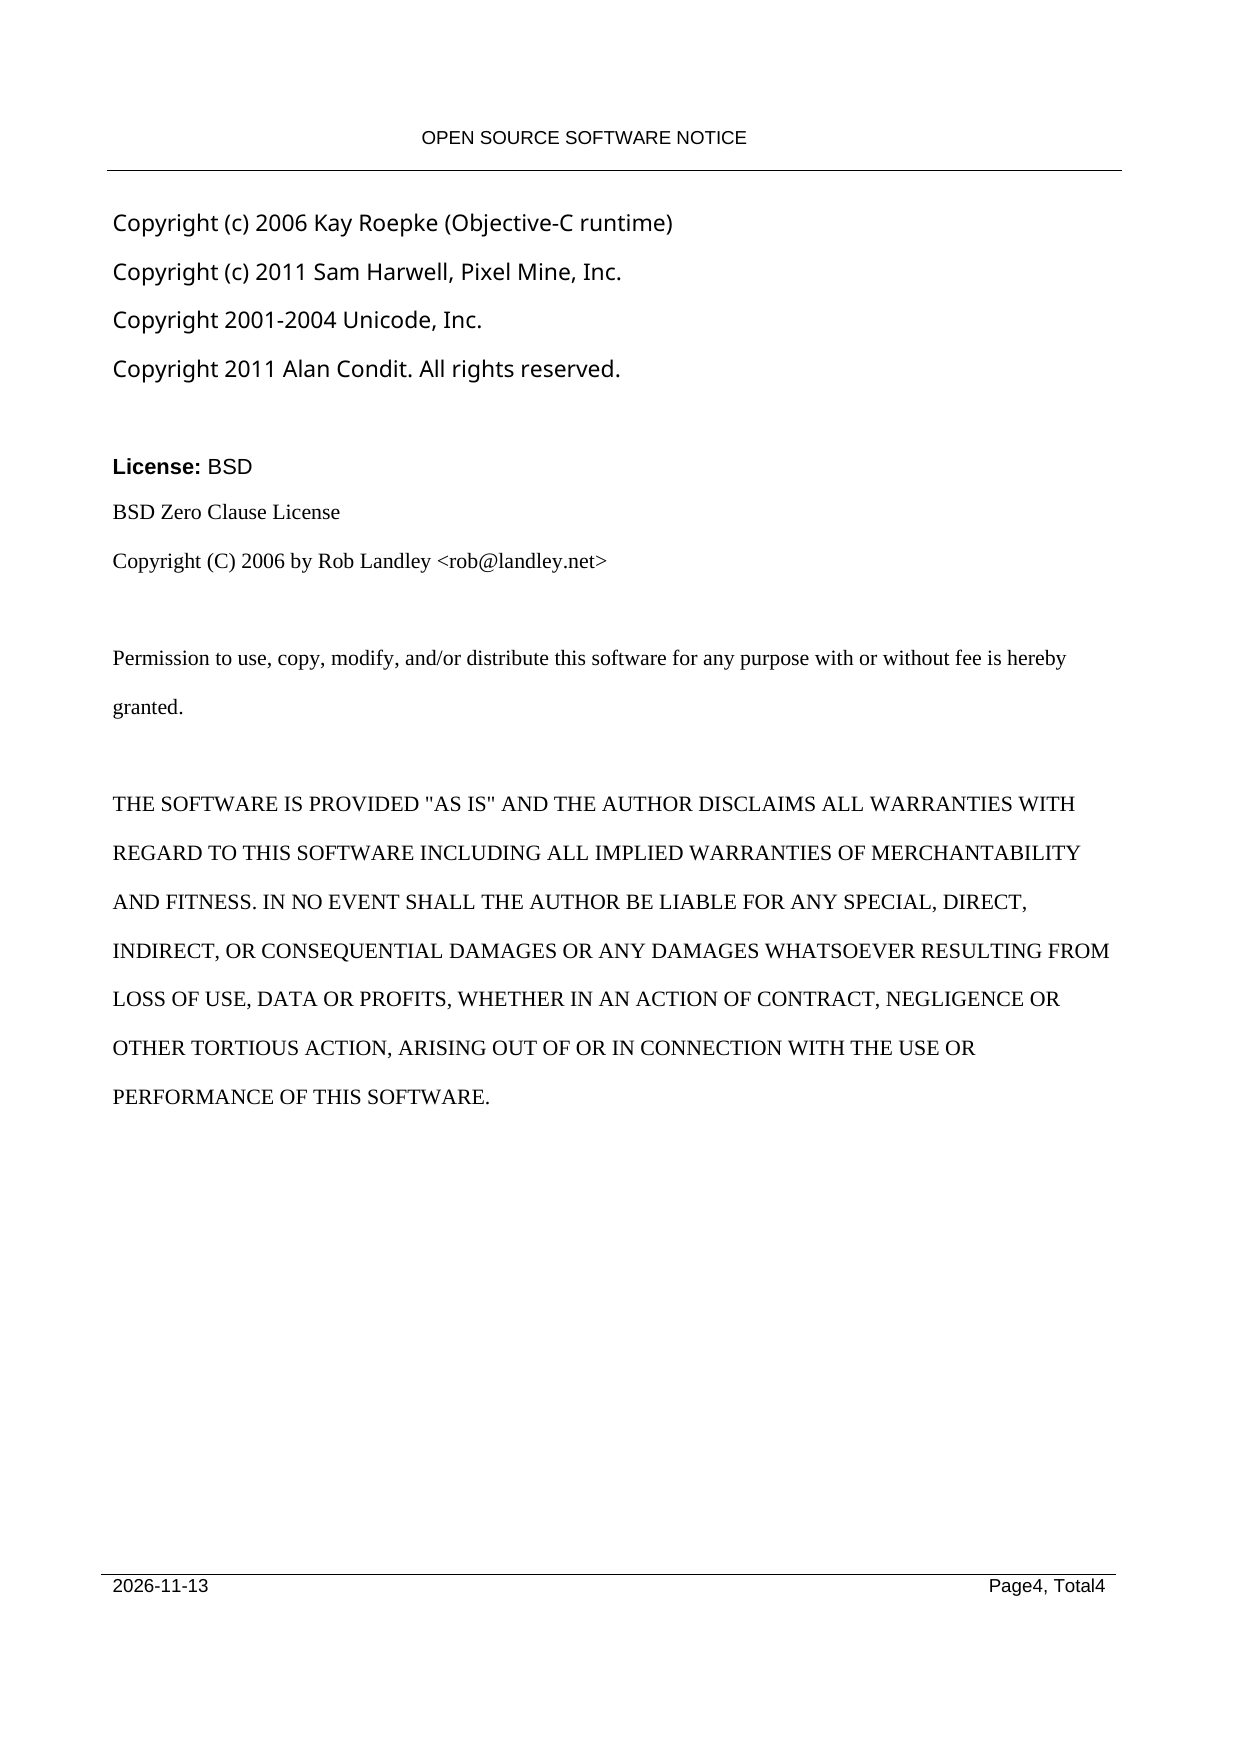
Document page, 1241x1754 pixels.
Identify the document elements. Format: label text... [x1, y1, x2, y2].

text BSD Zero Clause License Copyright (C) 2006 by Rob Landley <rob@landley.net> Permission to use, copy, modify, and/or distribute this software for any purpose with or without fee is hereby granted. THE SOFTWARE IS PROVIDED "AS IS" AND THE AUTHOR DISCLAIMS ALL WARRANTIES WITH REGARD TO THIS SOFTWARE INCLUDING ALL IMPLIED WARRANTIES OF MERCHANTABILITY AND FITNESS. IN NO EVENT SHALL THE AUTHOR BE LIABLE FOR ANY SPECIAL, DIRECT, INDIRECT, OR CONSEQUENTIAL DAMAGES OR ANY DAMAGES WHATSOEVER RESULTING FROM LOSS OF USE, DATA OR PROFITS, WHETHER IN AN ACTION OF CONTRACT, NEGLIGENCE OR OTHER TORTIOUS ACTION, ARISING OUT OF OR IN CONNECTION WITH THE USE OR PERFORMANCE OF THIS SOFTWARE. [112, 495, 1128, 1161]
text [112, 206, 1128, 434]
text License: BSD [112, 450, 1128, 483]
